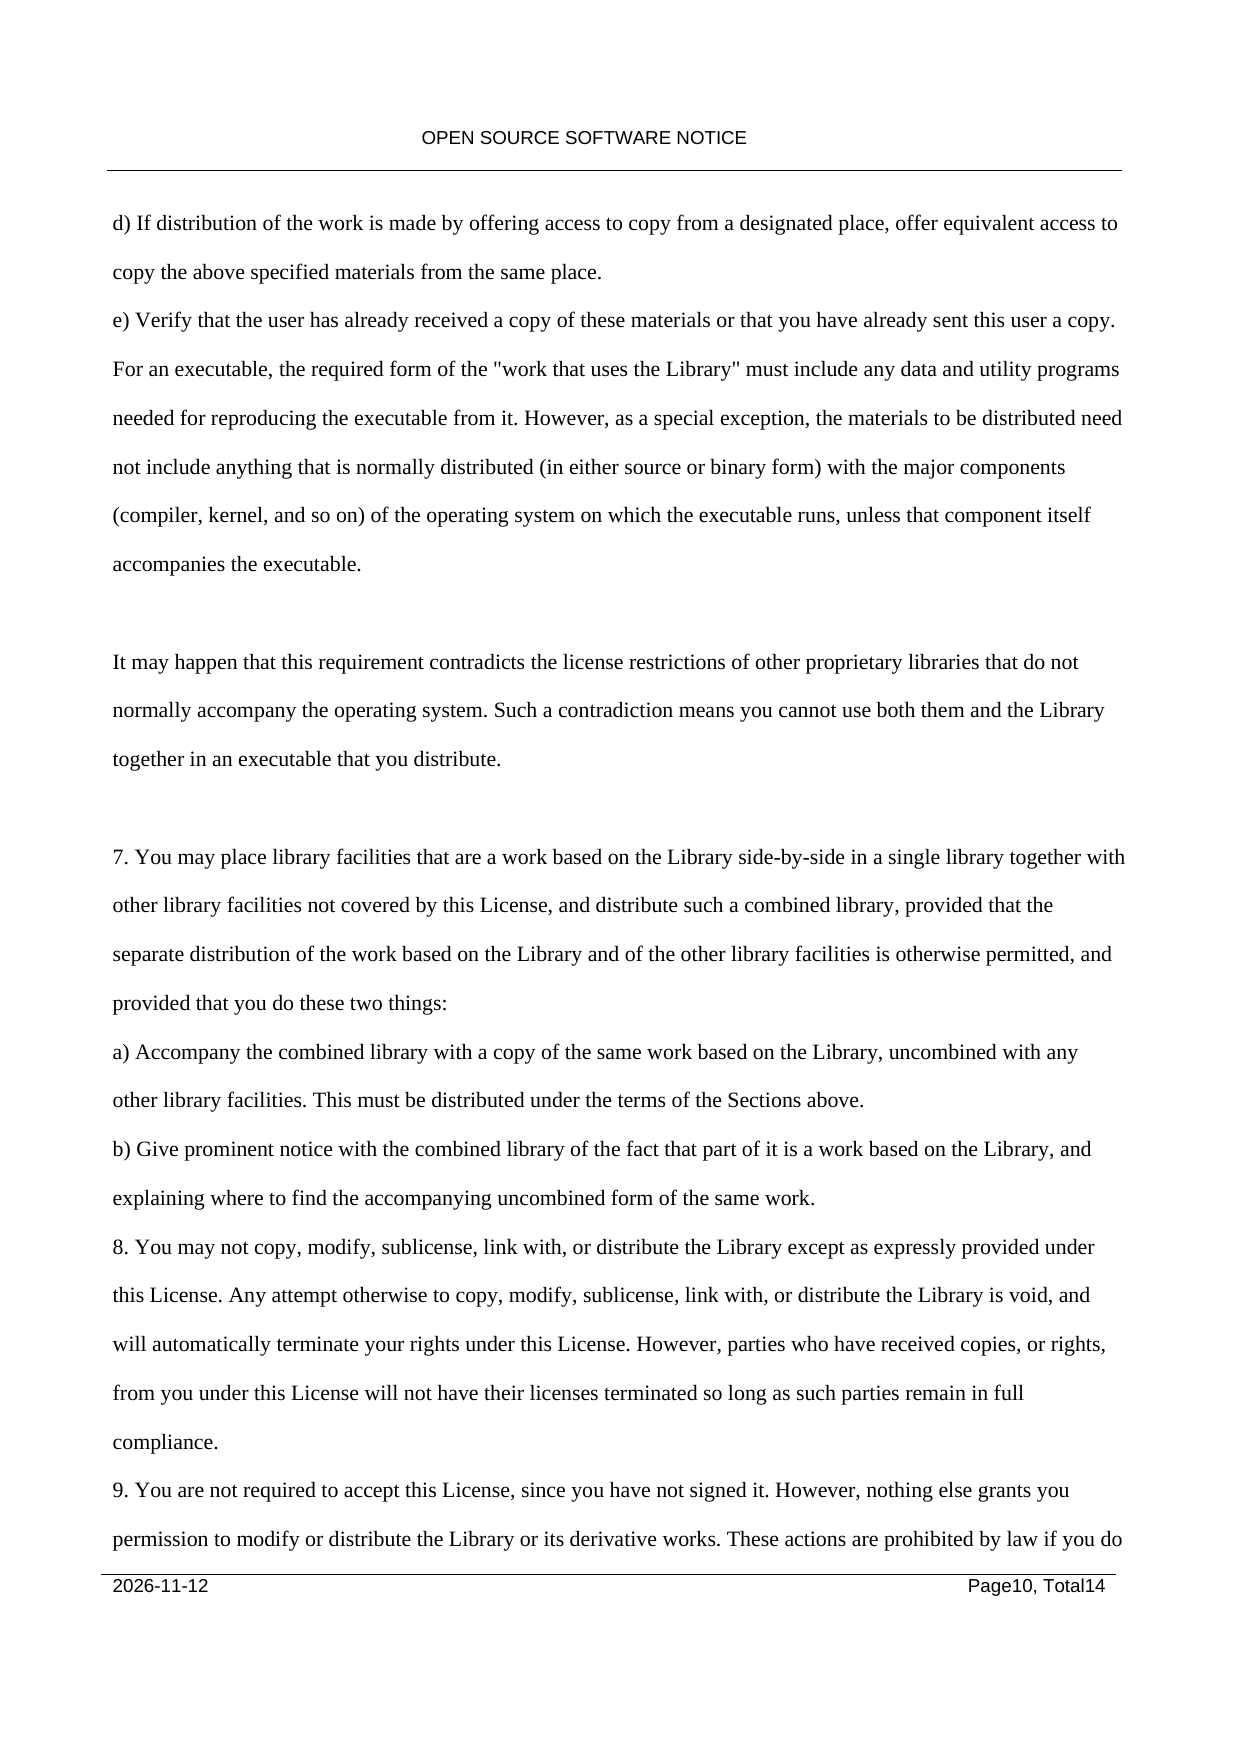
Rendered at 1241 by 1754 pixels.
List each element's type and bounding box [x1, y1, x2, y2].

text [112, 206, 1128, 1555]
